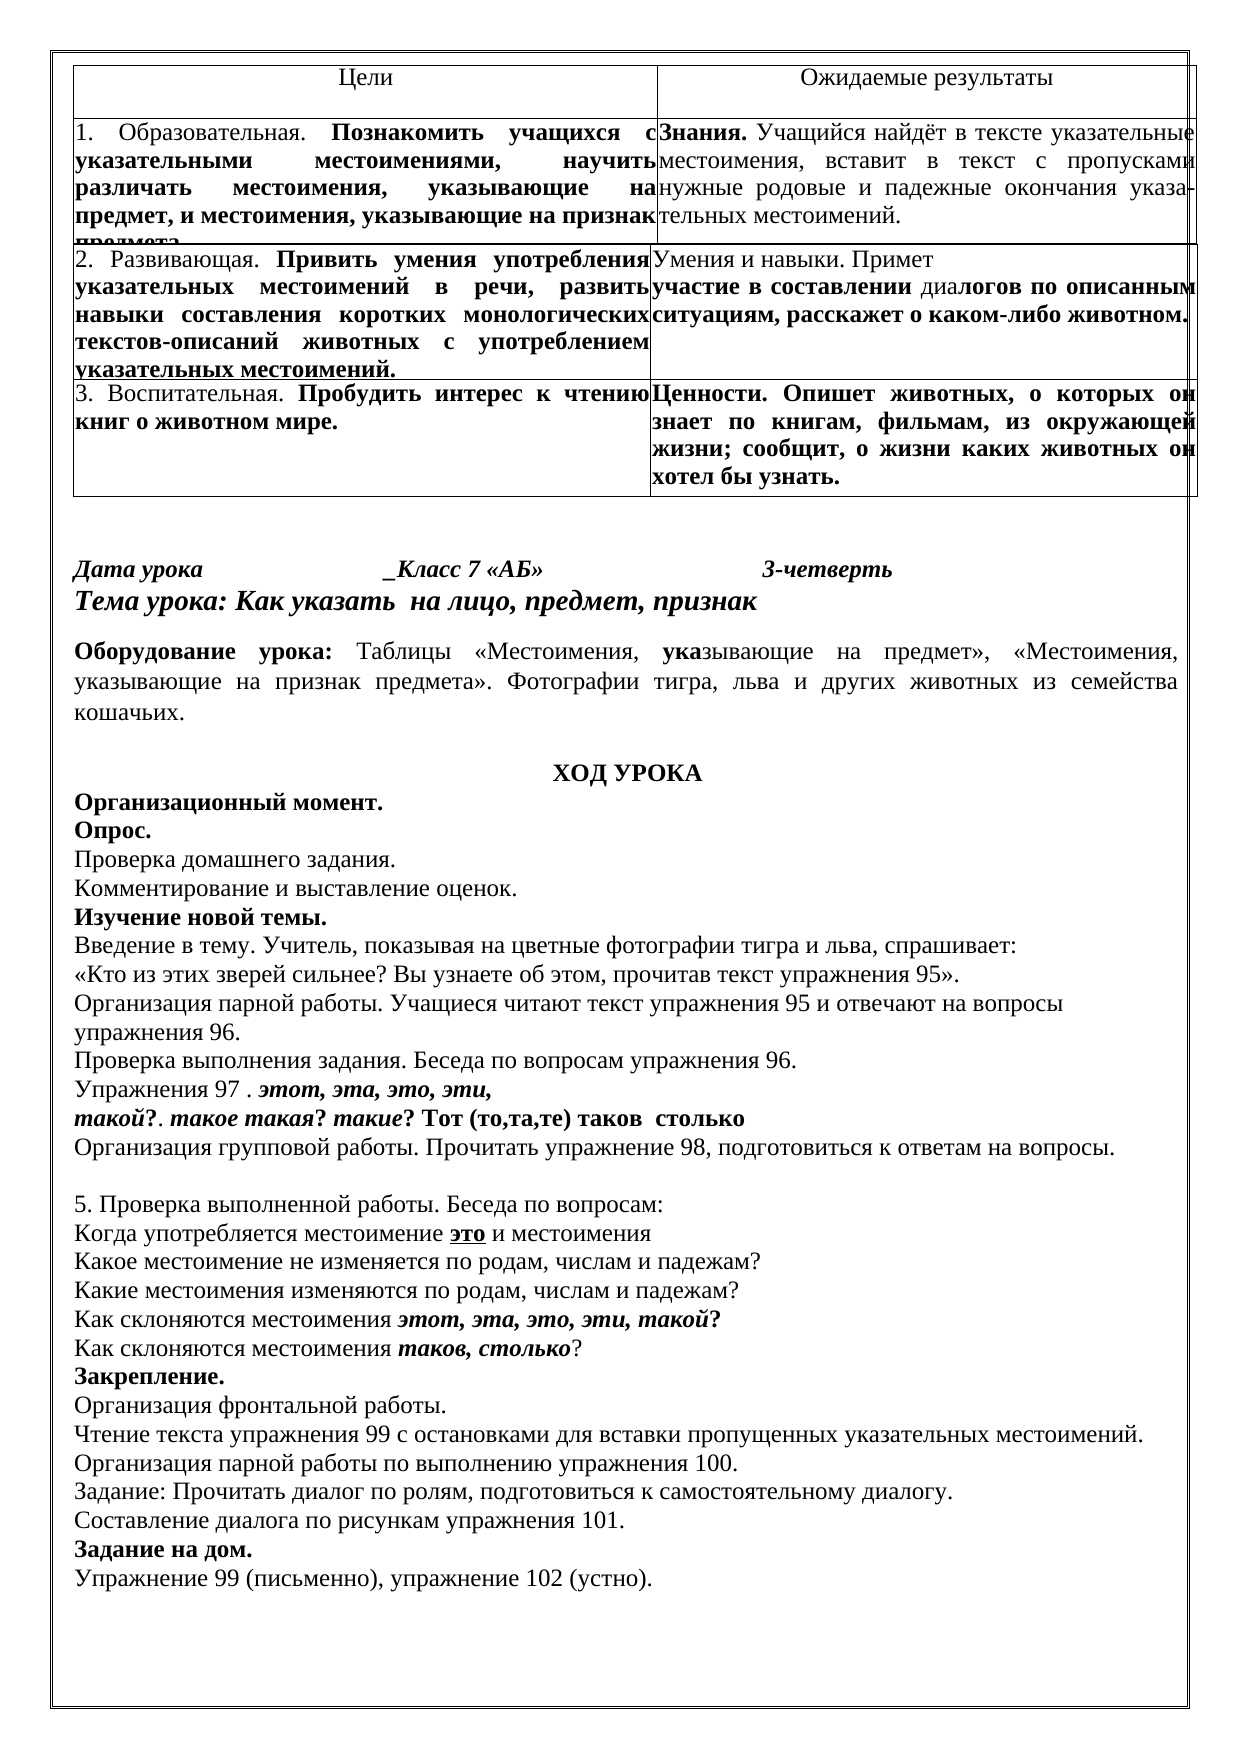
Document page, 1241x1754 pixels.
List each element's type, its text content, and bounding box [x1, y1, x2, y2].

table_header Умения и навыки. Примет участие в составлении диалогов по описанным ситуациям, расскажет о каком-либо животном. [651, 245, 1187, 378]
text Упражнение 99 (письменно), упражнение 102 (устно). [74, 1563, 1181, 1591]
text Закрепление. [74, 1361, 1181, 1390]
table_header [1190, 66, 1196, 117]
text Опрос. [74, 816, 1181, 844]
text Изучение новой темы. [74, 902, 1181, 931]
text Тема урока: Как указать на лицо, предмет, признак [74, 583, 1181, 617]
text Как склоняются местоимения этот, эта, это, эти, такой? [74, 1304, 1181, 1333]
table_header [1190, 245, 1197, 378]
text Задание: Прочитать диалог по ролям, подготовиться к самостоятельному диалогу. [74, 1476, 1181, 1505]
table_header Цели [74, 66, 657, 117]
text Комментирование и выставление оценок. [74, 873, 1181, 902]
text Составление диалога по рисункам упражнения 101. [74, 1505, 1181, 1534]
text Введение в тему. Учитель, показывая на цветные фотографии тигра и льва, спрашивает: [74, 931, 1181, 959]
text Какие местоимения изменяются по родам, числам и падежам? [74, 1275, 1181, 1304]
text Упражнения 97 . этот, эта, это, эти, [74, 1074, 1181, 1103]
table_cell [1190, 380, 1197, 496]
text 5. Проверка выполненной работы. Беседа по вопросам: [74, 1189, 1181, 1218]
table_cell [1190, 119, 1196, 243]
text Как склоняются местоимения таков, столько? [74, 1333, 1181, 1361]
text «Кто из этих зверей сильнее? Вы узнаете об этом, прочитав текст упражнения 95». [74, 959, 1181, 988]
text Задание на дом. [74, 1534, 1181, 1563]
text Организация парной работы. Учащиеся читают текст упражнения 95 и отвечают на вопросы упражнения 96. [74, 988, 1181, 1046]
text Организационный момент. [74, 787, 1181, 816]
text Организация фронтальной работы. [74, 1390, 1181, 1419]
text Когда употребляется местоимение это и местоимения [74, 1218, 1181, 1246]
text Чтение текста упражнения 99 с остановками для вставки пропущенных указательных местоимений. [74, 1419, 1181, 1448]
text Организация групповой работы. Прочитать упражнение 98, подготовиться к ответам на вопросы. [74, 1132, 1181, 1161]
table_header 2. Развивающая. Привить умения употребления указательных местоимений в речи, развить навыки составления коротких монологических текстов-описаний животных с употреблением указательных местоимений. [74, 245, 650, 378]
table_cell Ценности. Опишет животных, о которых он знает по книгам, фильмам, из окружающей жизни; сообщит, о жизни каких животных он хотел бы узнать. [651, 380, 1187, 496]
table_cell 1. Образовательная. Познакомить учащихся с указательными местоимениями, научить различать местоимения, указывающие на предмет, и местоимения, указывающие на признак предмета. [74, 119, 657, 243]
text Какое местоимение не изменяется по родам, числам и падежам? [74, 1246, 1181, 1275]
text Проверка выполнения задания. Беседа по вопросам упражнения 96. [74, 1046, 1181, 1074]
text Проверка домашнего задания. [74, 844, 1181, 873]
text Дата урока _Класс 7 «АБ» 3-четверть [74, 554, 1181, 583]
text такой?. такое такая? такие? Тот (то,та,те) таков столько [74, 1103, 1181, 1132]
text Оборудование урока: Таблицы «Местоимения, указывающие на предмет», «Местоимения, указывающие на признак предмета». Фотографии тигра, льва и других животных из семейства кошачьих. [74, 635, 1179, 726]
text ХОД УРОКА [74, 758, 1181, 787]
table_cell Знания. Учащийся найдёт в тексте указательные местоимения, вставит в текст с пропусками нужные родовые и падежные окончания указательных местоимений. [658, 119, 1187, 243]
text Организация парной работы по выполнению упражнения 100. [74, 1448, 1181, 1476]
table_header Ожидаемые результаты [658, 66, 1187, 117]
table_cell 3. Воспитательная. Пробудить интерес к чтению книг о животном мире. [74, 380, 650, 496]
